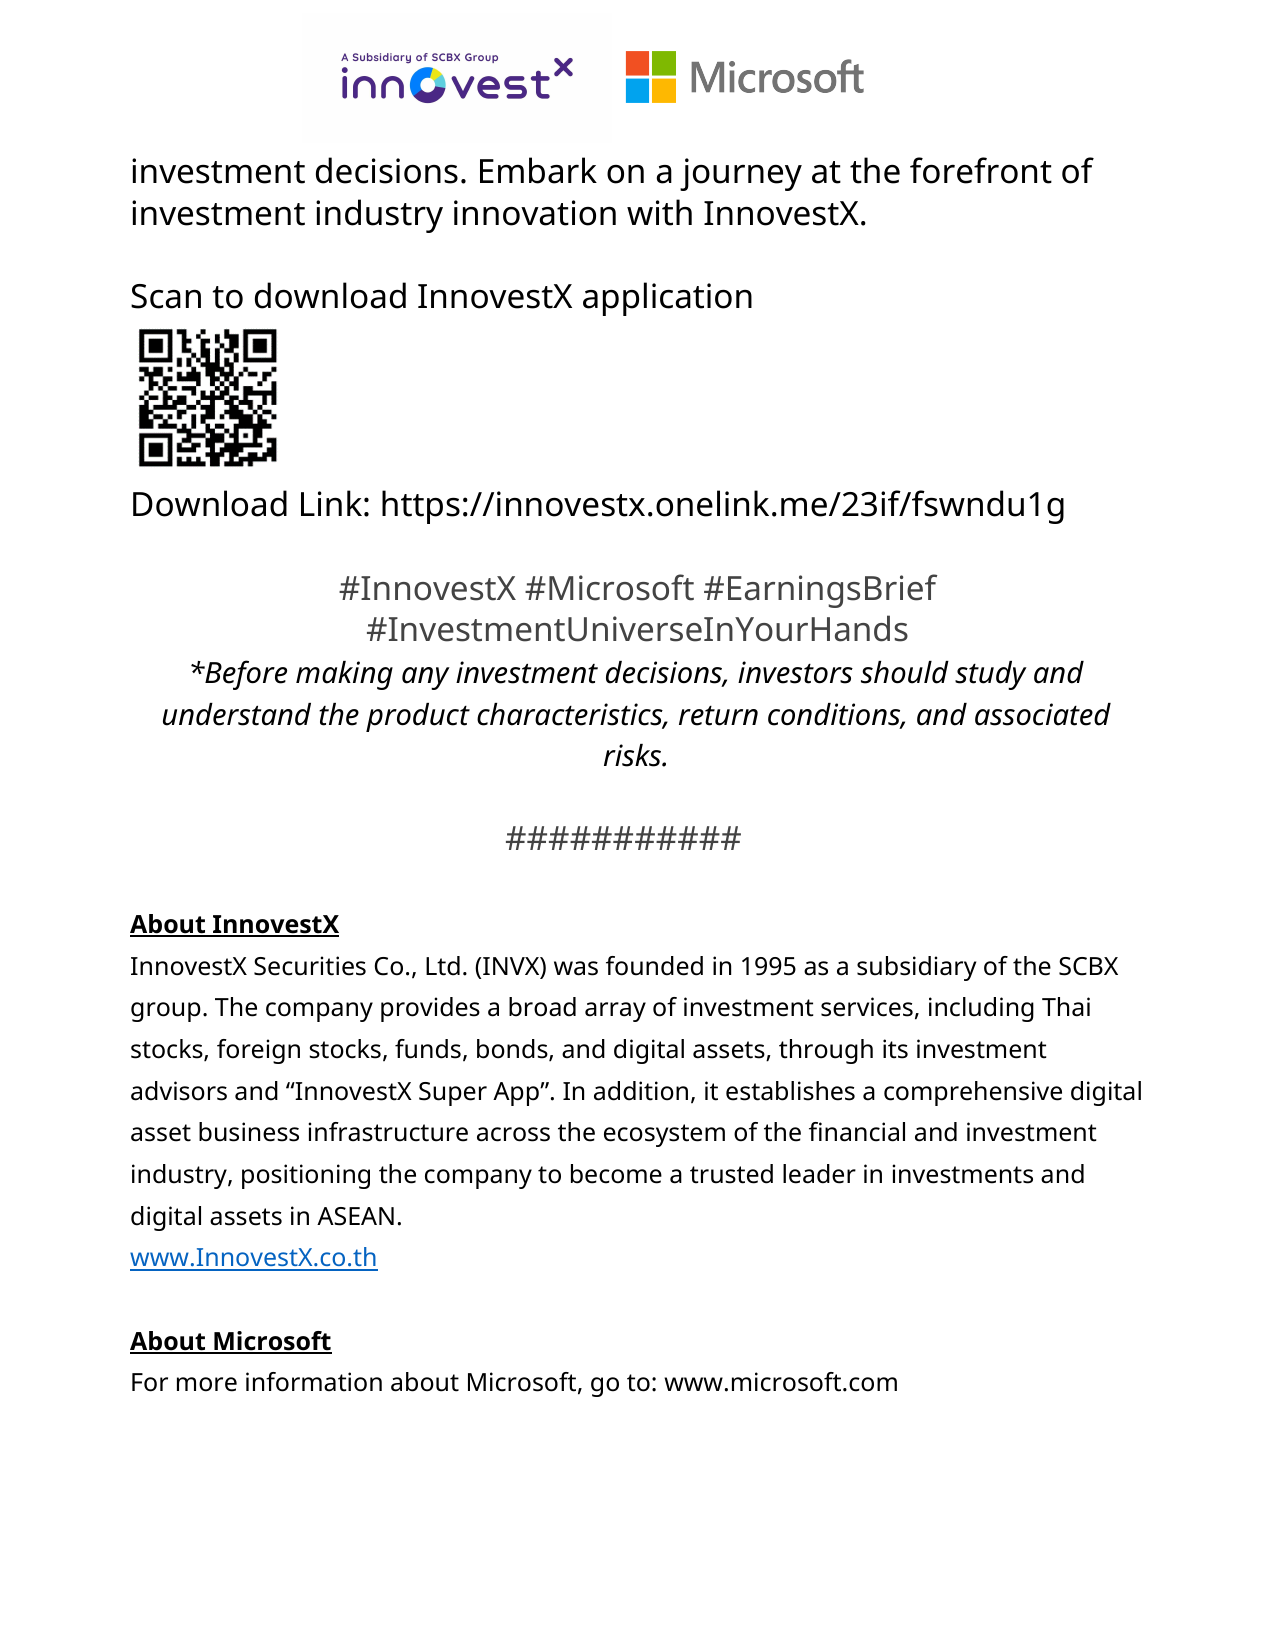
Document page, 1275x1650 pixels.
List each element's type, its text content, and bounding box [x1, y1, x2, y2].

text For more information about Microsoft, go to: www.microsoft.com [130, 1358, 1145, 1400]
text InnovestX Securities Co., Ltd. (INVX) was founded in 1995 as a subsidiary of the SCBX group. The company provides a broad array of investment services, including Thai stocks, foreign stocks, funds, bonds, and digital assets, through its investment advisors and “InnovestX Super App”. In addition, it establishes a comprehensive digital asset business infrastructure across the ecosystem of the financial and investment industry, positioning the company to become a trusted leader in investments and digital assets in ASEAN. [130, 942, 1145, 1233]
picture [625, 51, 864, 103]
text Download Link: https://innovestx.onelink.me/23if/fswndu1g [130, 483, 1145, 525]
text ########### [505, 817, 1145, 858]
text www.InnovestX.co.th [130, 1233, 1145, 1275]
text *Before making any investment decisions, investors should study and understand the product characteristics, return conditions, and associated risks. [130, 650, 1145, 775]
text #InnovestX #Microsoft #EarningsBrief #InvestmentUniverseInYourHands [130, 567, 1145, 650]
text About InnovestX [130, 900, 1145, 942]
text About Microsoft [130, 1317, 1145, 1358]
picture [301, 13, 613, 143]
text Scan to download InnovestX application [130, 275, 1145, 317]
picture [129, 319, 286, 476]
